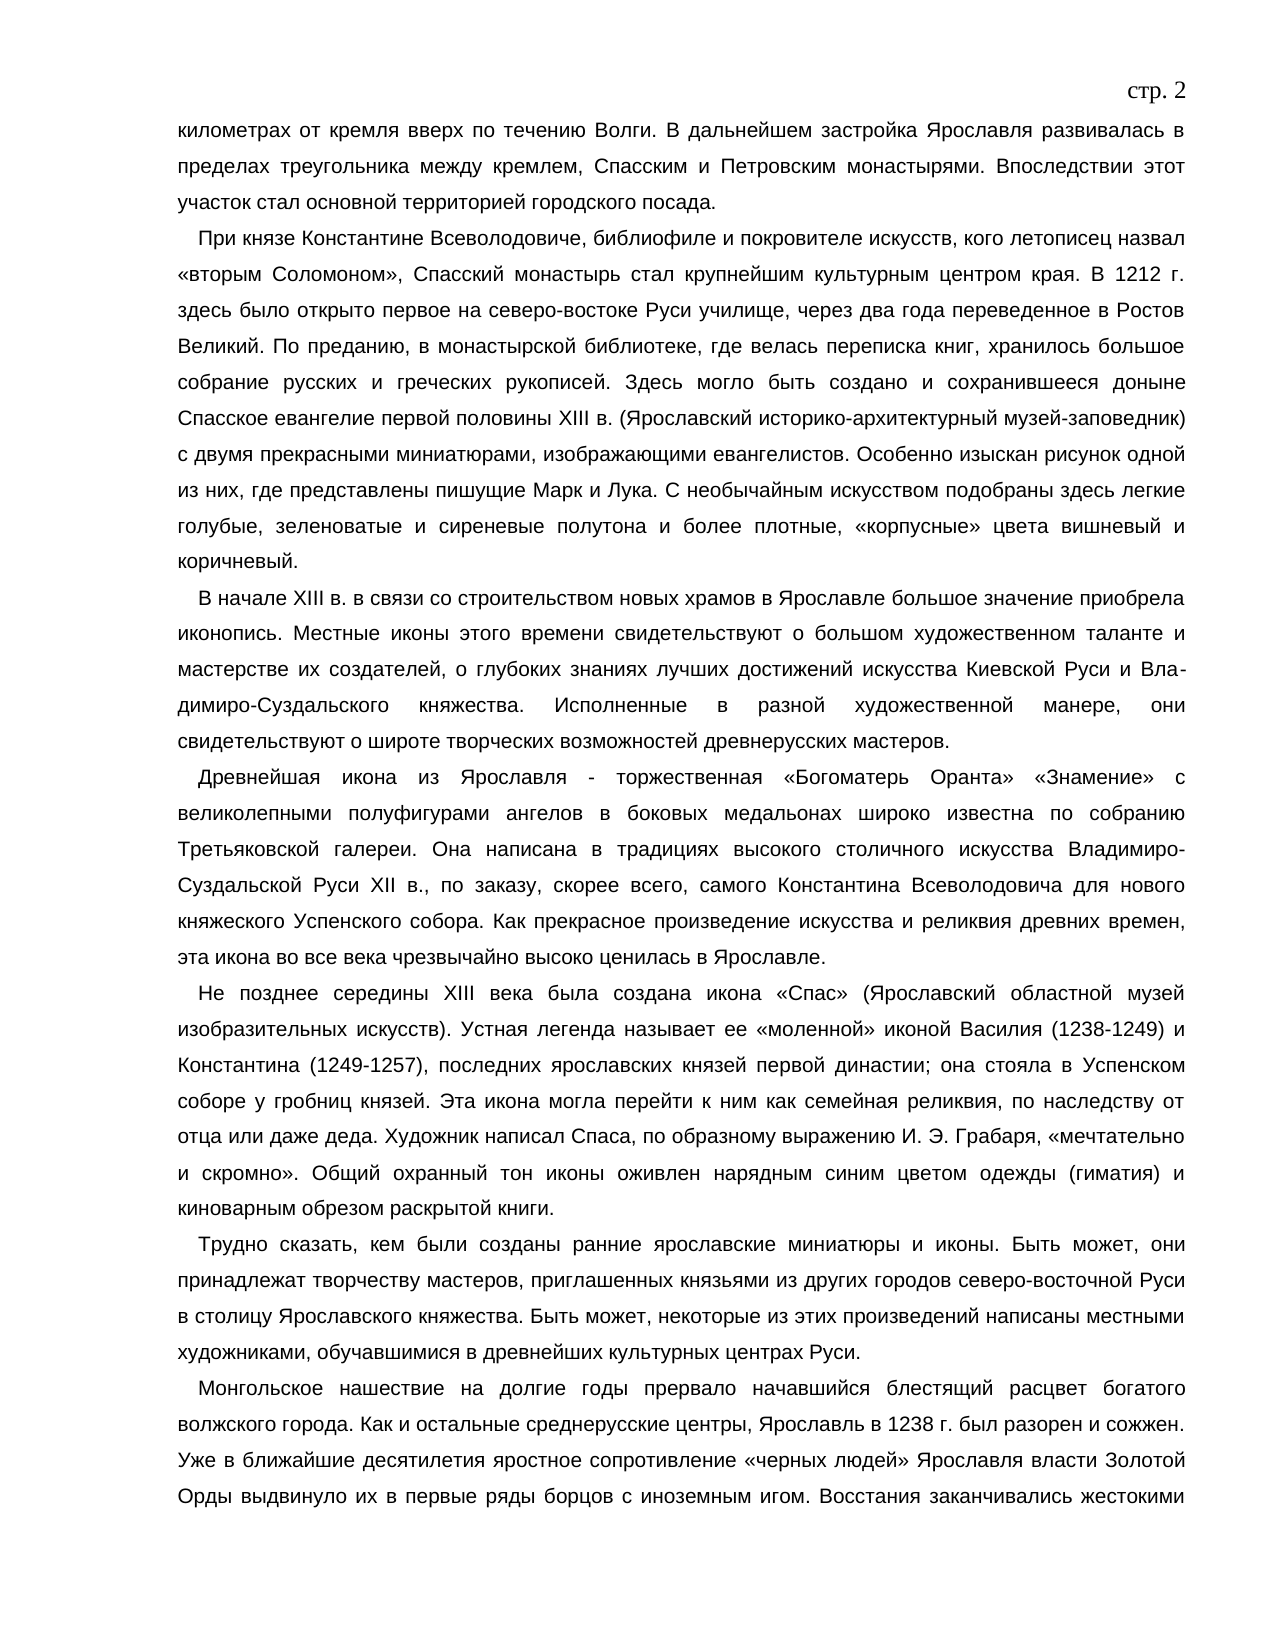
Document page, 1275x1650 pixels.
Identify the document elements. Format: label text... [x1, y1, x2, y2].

text Древнейшая икона из Ярославля - торжественная «Богоматерь Оранта» «Знамение» с великолепными полуфигурами ангелов в боковых медальонах широко известна по собранию Третьяковской галереи. Она написана в традициях высокого столичного искусства Владимиро-Суздальской Руси XII в., по заказу, скорее всего, самого Константина Всеволодовича для нового княжеского Успенского собора. Как прекрасное произведение искусства и реликвия древних времен, эта икона во все века чрезвычайно высоко ценилась в Ярославле. [177, 765, 1186, 969]
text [177, 1376, 1186, 1508]
text При князе Константине Всеволодовиче, библиофиле и покровителе искусств, кого летописец назвал «вторым Соломоном», Спасский монастырь стал крупнейшим культурным центром края. В 1212 г. здесь было открыто первое на северо-востоке Руси училище, через два года переведенное в Ростов Великий. По преданию, в монастырской библиотеке, где велась переписка книг, хранилось большое собрание русских и греческих рукописей. Здесь могло быть создано и сохранившееся доныне Спасское евангелие первой половины XIII в. (Ярославский историко-архитектурный музей-заповедник) с двумя прекрасными миниатюрами, изображающими евангелистов. Особенно изыскан рисунок одной из них, где представлены пишущие Марк и Лука. С необычайным искусством подобраны здесь легкие голубые, зеленоватые и сиреневые полутона и более плотные, «корпусные» цвета вишневый и коричневый. [177, 226, 1186, 573]
text Не позднее середины XIII века была создана икона «Спас» (Ярославский областной музей изобразительных искусств). Устная легенда называет ее «моленной» иконой Василия (1238-1249) и Константина (1249-1257), последних ярославских князей первой династии; она стояла в Успенском соборе у гробниц князей. Эта икона могла перейти к ним как семейная реликвия, по наследству от отца или даже деда. Художник написал Спаса, по образному выражению И. Э. Грабаря, «мечтательно и скромно». Общий охранный тон иконы оживлен нарядным синим цветом одежды (гиматия) и киноварным обрезом раскрытой книги. [177, 981, 1186, 1220]
text В начале XIII в. в связи со строительством новых храмов в Ярославле большое значение приобрела иконопись. Местные иконы этого времени свидетельствуют о большом художественном таланте и мастерстве их создателей, о глубоких знаниях лучших достижений искусства Киевской Руси и Владимиро-Суздальского княжества. Исполненные в разной художественной манере, они свидетельствуют о широте творческих возможностей древнерусских мастеров. [177, 585, 1186, 753]
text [177, 118, 1186, 214]
text Трудно сказать, кем были созданы ранние ярославские миниатюры и иконы. Быть может, они принадлежат творчеству мастеров, приглашенных князьями из других городов северо-восточной Руси в столицу Ярославского княжества. Быть может, некоторые из этих произведений написаны местными художниками, обучавшимися в древнейших культурных центрах Руси. [177, 1232, 1186, 1364]
